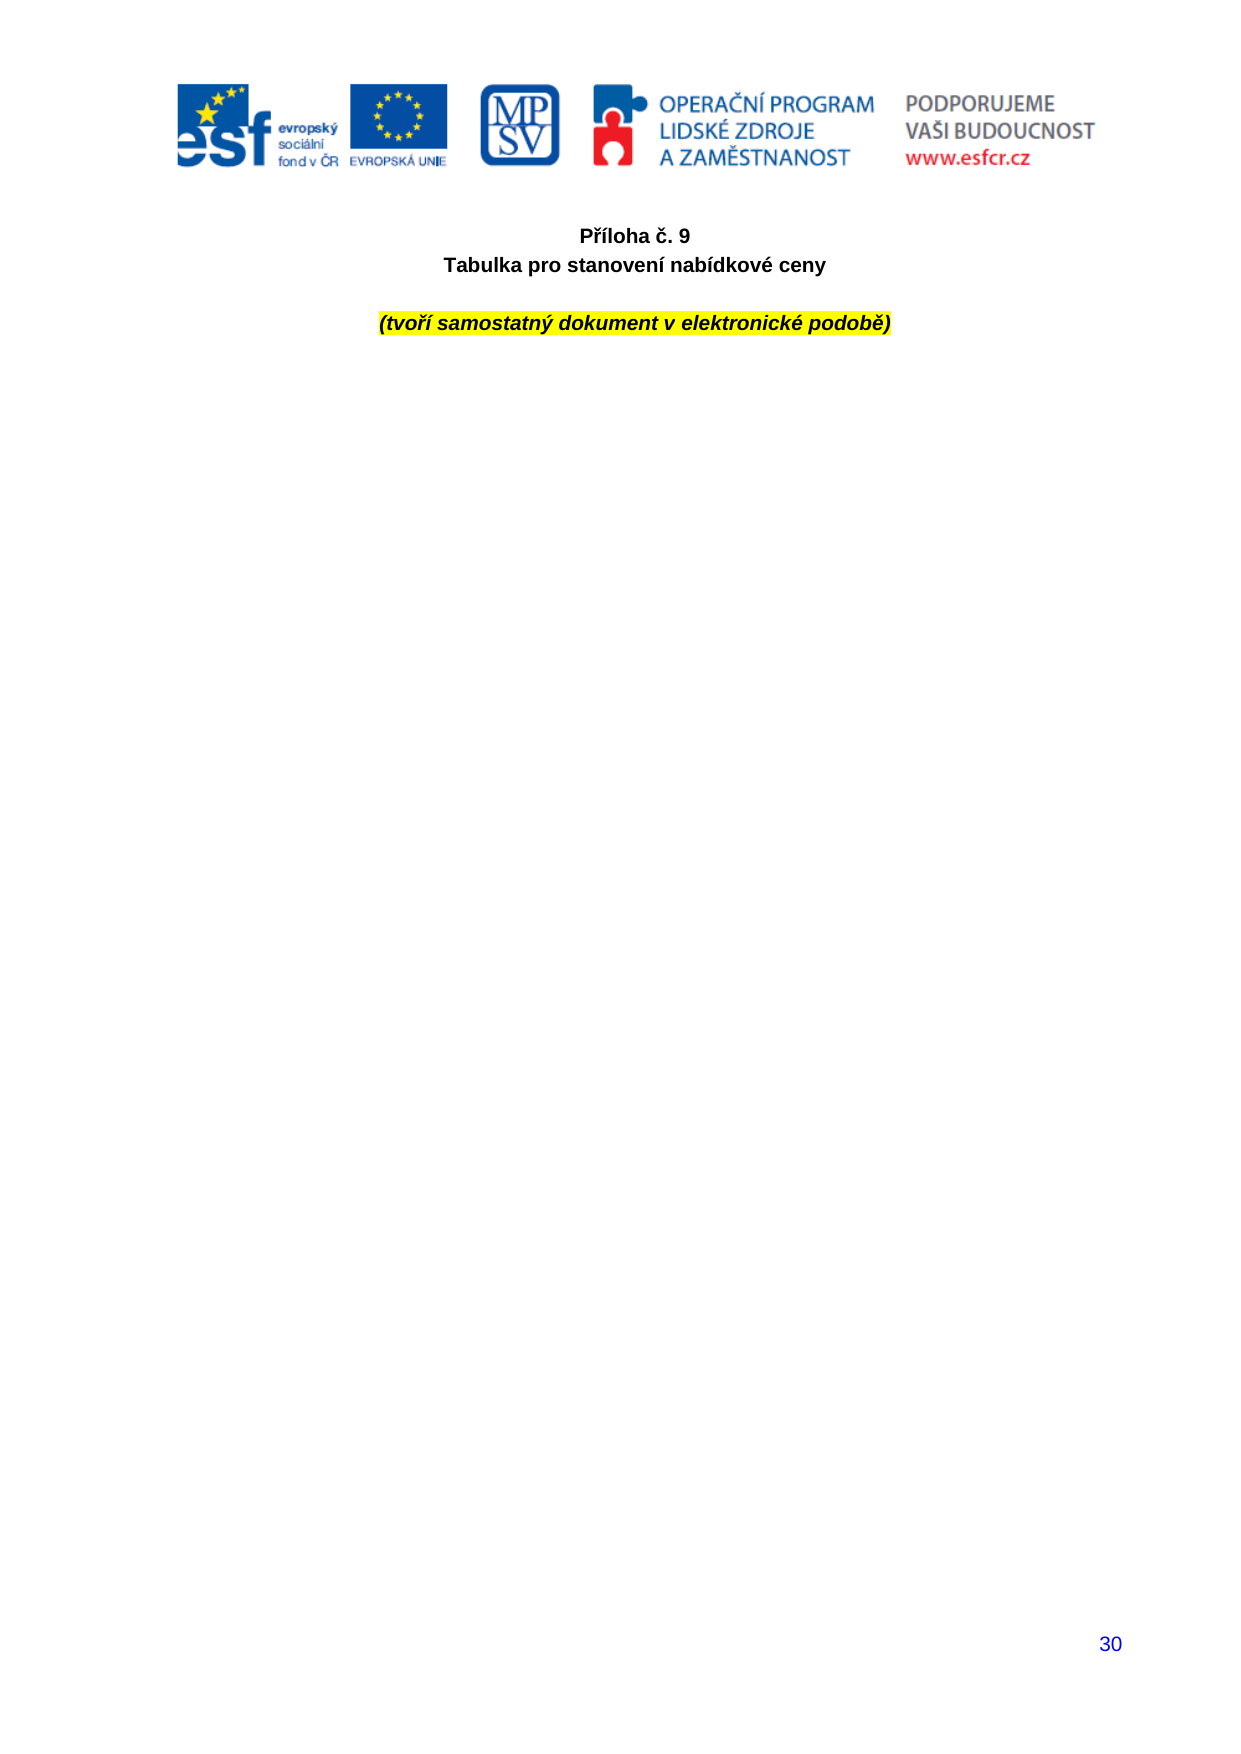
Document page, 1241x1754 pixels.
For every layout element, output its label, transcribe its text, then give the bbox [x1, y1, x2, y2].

text Příloha č. 9 [148, 218, 1122, 248]
text (tvoří samostatný dokument v elektronické podobě) [148, 306, 1122, 335]
text Tabulka pro stanovení nabídkové ceny [148, 248, 1122, 277]
